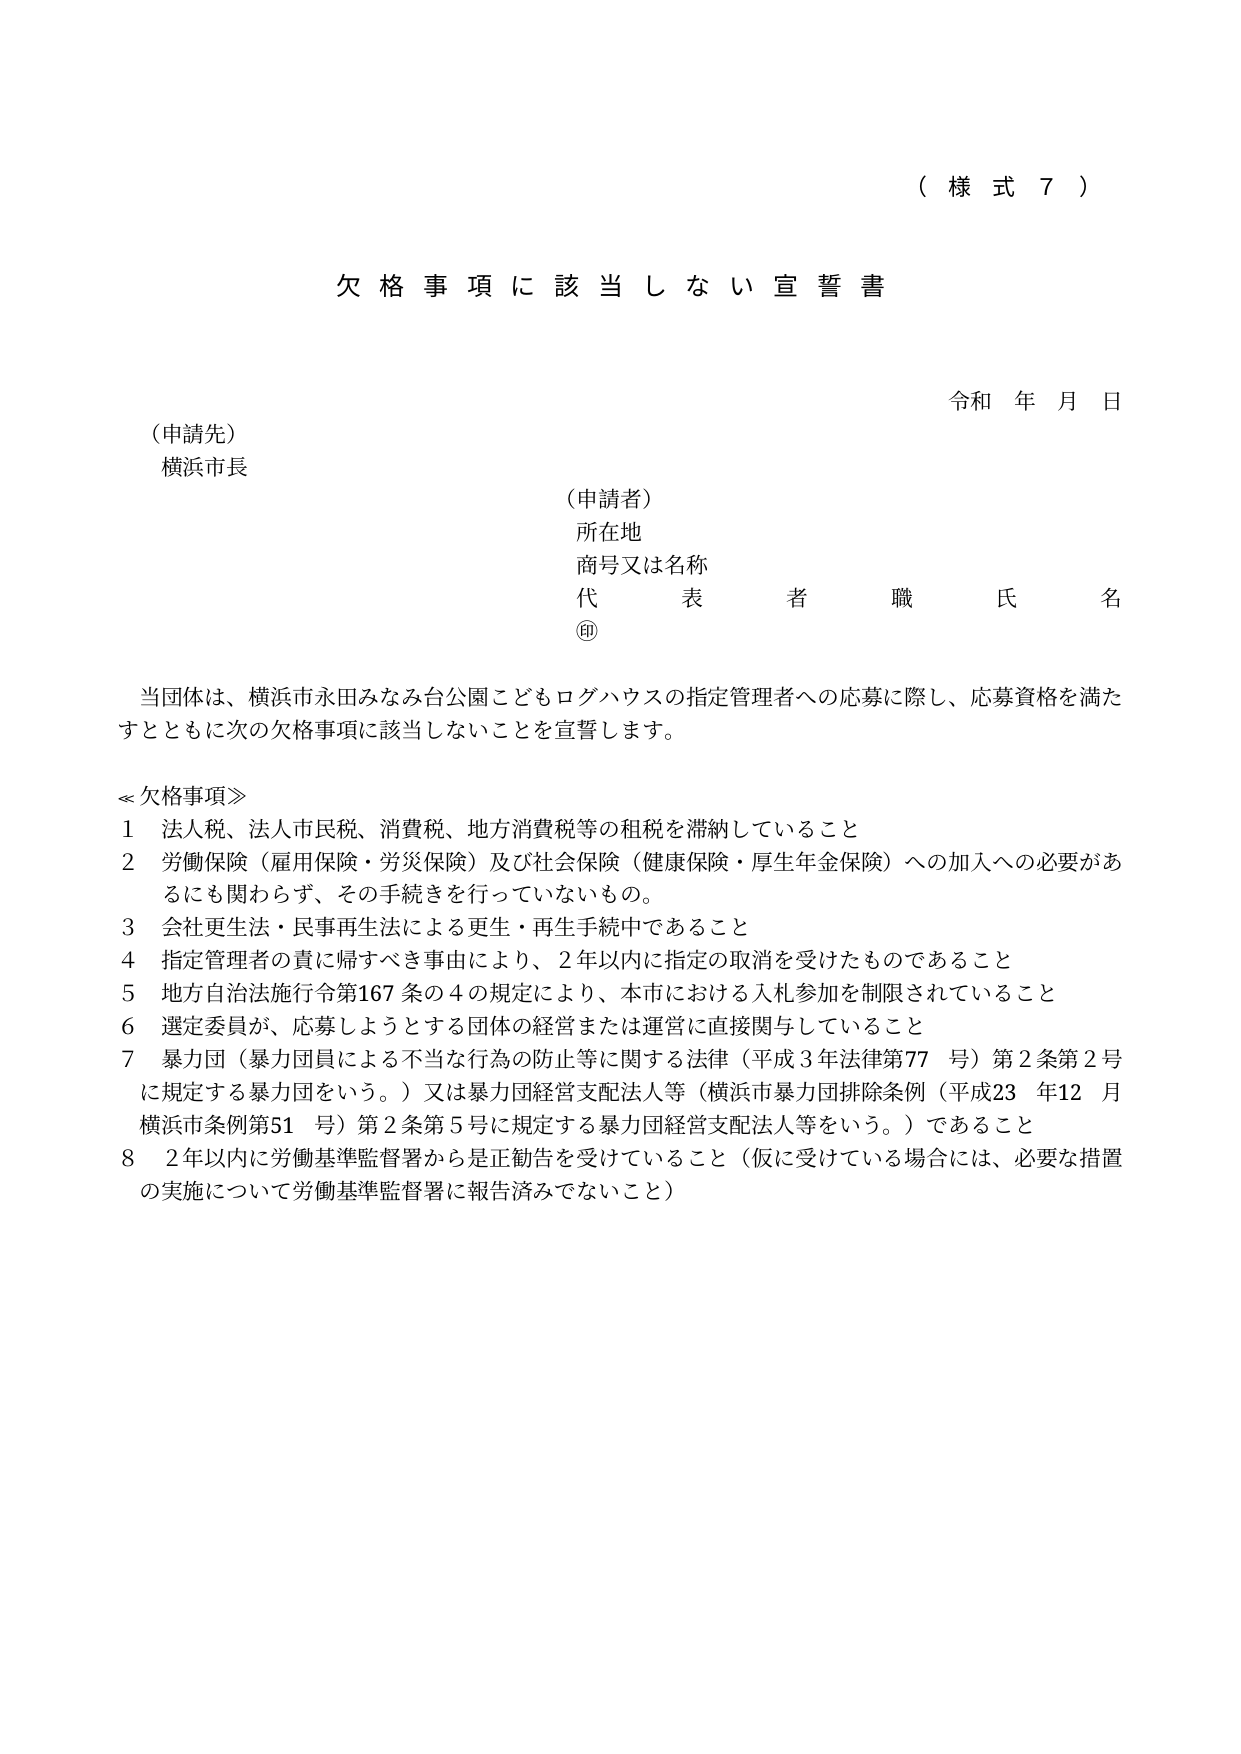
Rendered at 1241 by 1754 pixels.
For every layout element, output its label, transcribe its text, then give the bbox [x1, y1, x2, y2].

text ２ 労働保険（雇用保険・労災保険）及び社会保険（健康保険・厚生年金保険）への加入への必要があるにも関わらず、その手続きを行っていないもの。 [117, 844, 1123, 910]
text ７ 暴力団（暴力団員による不当な行為の防止等に関する法律（平成３年法律第77号）第２条第２号に規定する暴力団をいう。）又は暴力団経営支配法人等（横浜市暴力団排除条例（平成23年12月横浜市条例第51号）第２条第５号に規定する暴力団経営支配法人等をいう。）であること [117, 1042, 1123, 1140]
text ５ 地方自治法施行令第167条の４の規定により、本市における入札参加を制限されていること [117, 976, 1123, 1009]
text ６ 選定委員が、応募しようとする団体の経営または運営に直接関与していること [117, 1009, 1123, 1042]
text （申請先） [117, 416, 1123, 449]
text （申請者） [541, 482, 1123, 515]
text 代表者職氏名 ㊞ [563, 581, 1122, 647]
text 欠格事項に該当しない宣誓書 [117, 252, 1123, 317]
text 当団体は、横浜市永田みなみ台公園こどもログハウスの指定管理者への応募に際し、応募資格を満たすとともに次の欠格事項に該当しないことを宣誓します。 [117, 679, 1123, 745]
text ≪欠格事項≫ [117, 778, 1123, 811]
text 令和 年 月 日 [117, 383, 1123, 416]
text 横浜市長 [117, 449, 1123, 482]
text １ 法人税、法人市民税、消費税、地方消費税等の租税を滞納していること [117, 811, 1123, 844]
text ３ 会社更生法・民事再生法による更生・再生手続中であること [117, 910, 1123, 943]
text 所在地 [563, 515, 1011, 548]
text ８ ２年以内に労働基準監督署から是正勧告を受けていること（仮に受けている場合には、必要な措置の実施について労働基準監督署に報告済みでないこと） [117, 1140, 1123, 1206]
text ４ 指定管理者の責に帰すべき事由により、２年以内に指定の取消を受けたものであること [117, 943, 1123, 976]
text （様式７） [117, 153, 1123, 219]
text 商号又は名称 [563, 548, 1122, 581]
